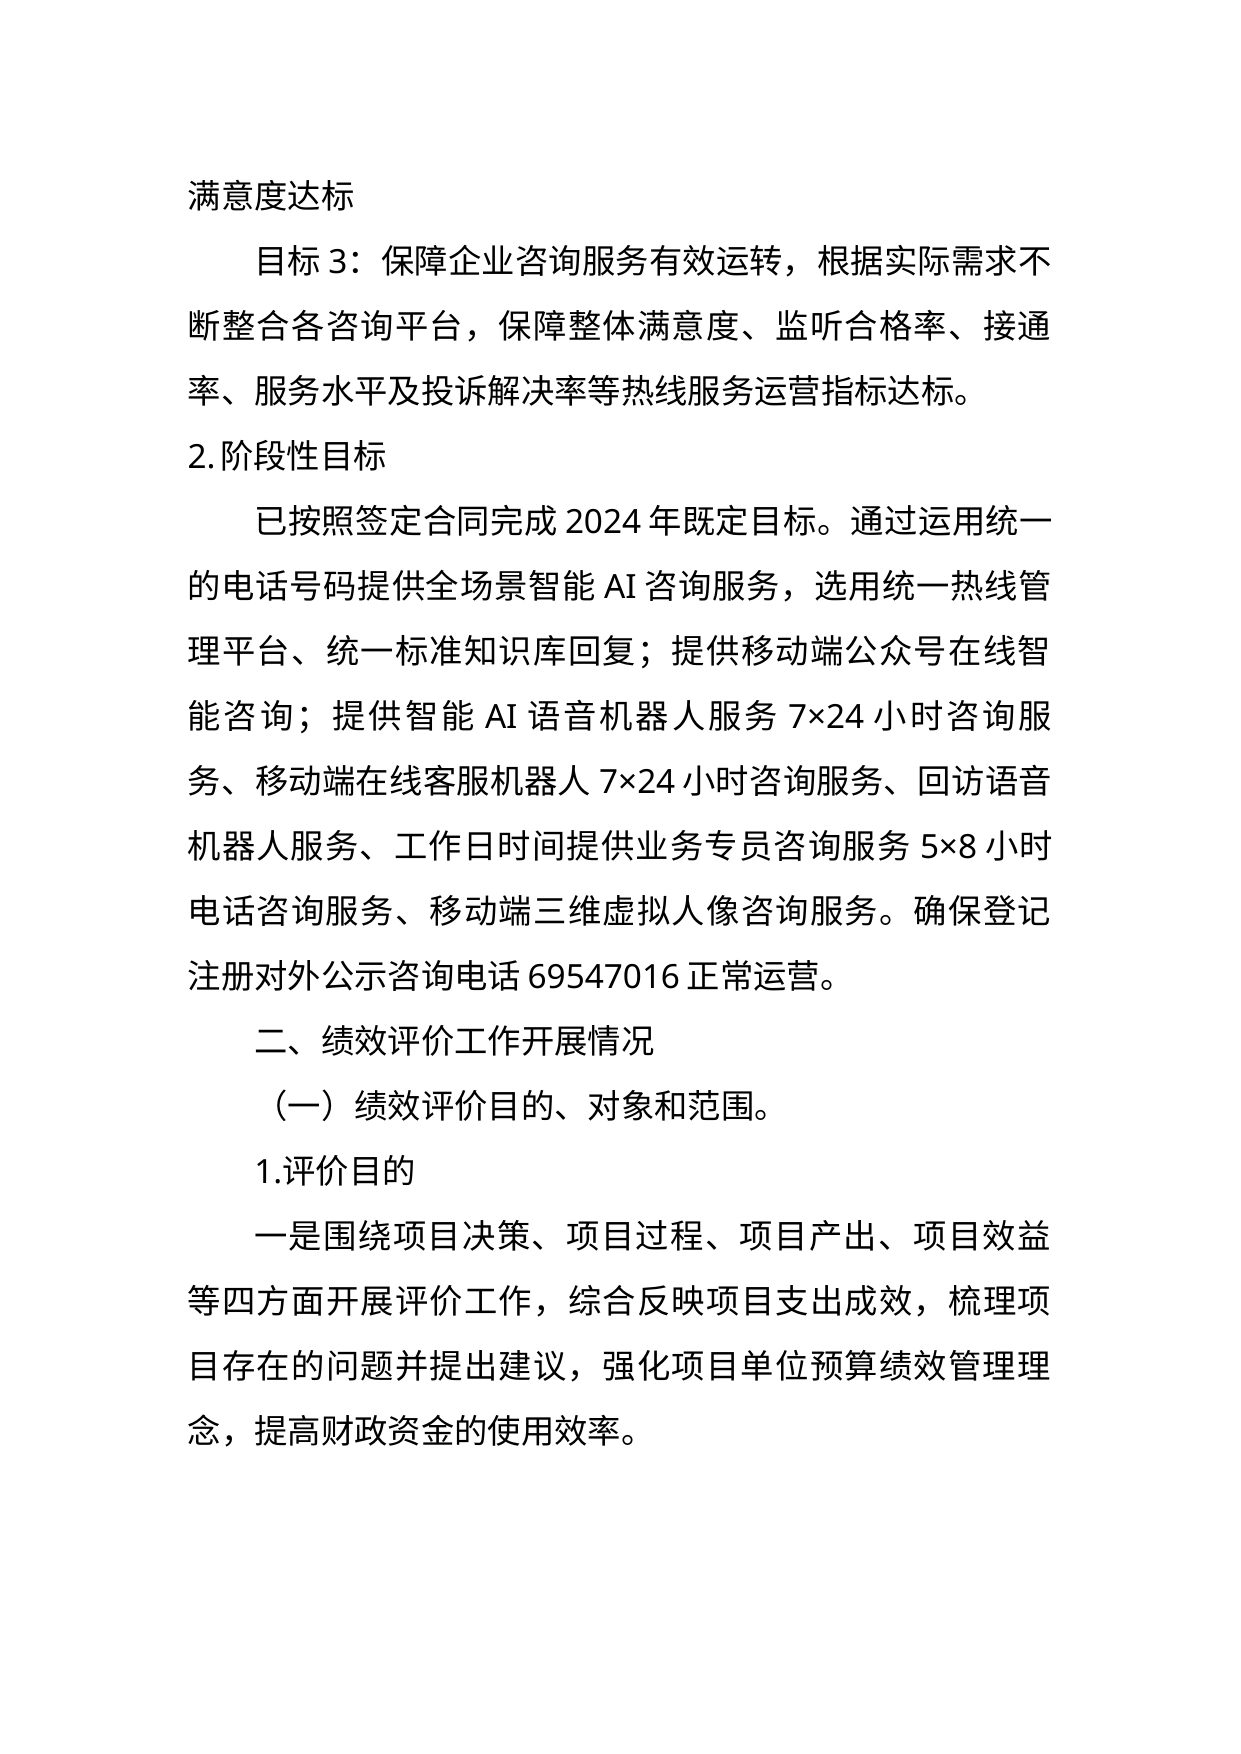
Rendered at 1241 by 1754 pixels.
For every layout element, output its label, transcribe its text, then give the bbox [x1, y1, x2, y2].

list 阶段性目标 [187, 422, 1053, 487]
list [187, 162, 1053, 227]
text 1.评价目的 [187, 1137, 1053, 1202]
list 目标3：保障企业咨询服务有效运转，根据实际需求不断整合各咨询平台，保障整体满意度、监听合格率、接通率、服务水平及投诉解决率等热线服务运营指标达标。 [187, 227, 1053, 422]
list 已按照签定合同完成2024年既定目标。通过运用统一的电话号码提供全场景智能AI咨询服务，选用统一热线管理平台、统一标准知识库回复；提供移动端公众号在线智能咨询；提供智能AI语音机器人服务7×24小时咨询服务、移动端在线客服机器人7×24小时咨询服务、回访语音机器人服务、工作日时间提供业务专员咨询服务5×8小时电话咨询服务、移动端三维虚拟人像咨询服务。确保登记注册对外公示咨询电话69547016正常运营。 [187, 487, 1053, 1007]
text （一）绩效评价目的、对象和范围。 [187, 1072, 1053, 1137]
text 一是围绕项目决策、项目过程、项目产出、项目效益等四方面开展评价工作，综合反映项目支出成效，梳理项目存在的问题并提出建议，强化项目单位预算绩效管理理念，提高财政资金的使用效率。 [187, 1202, 1053, 1462]
text 二、绩效评价工作开展情况 [187, 1007, 1053, 1072]
